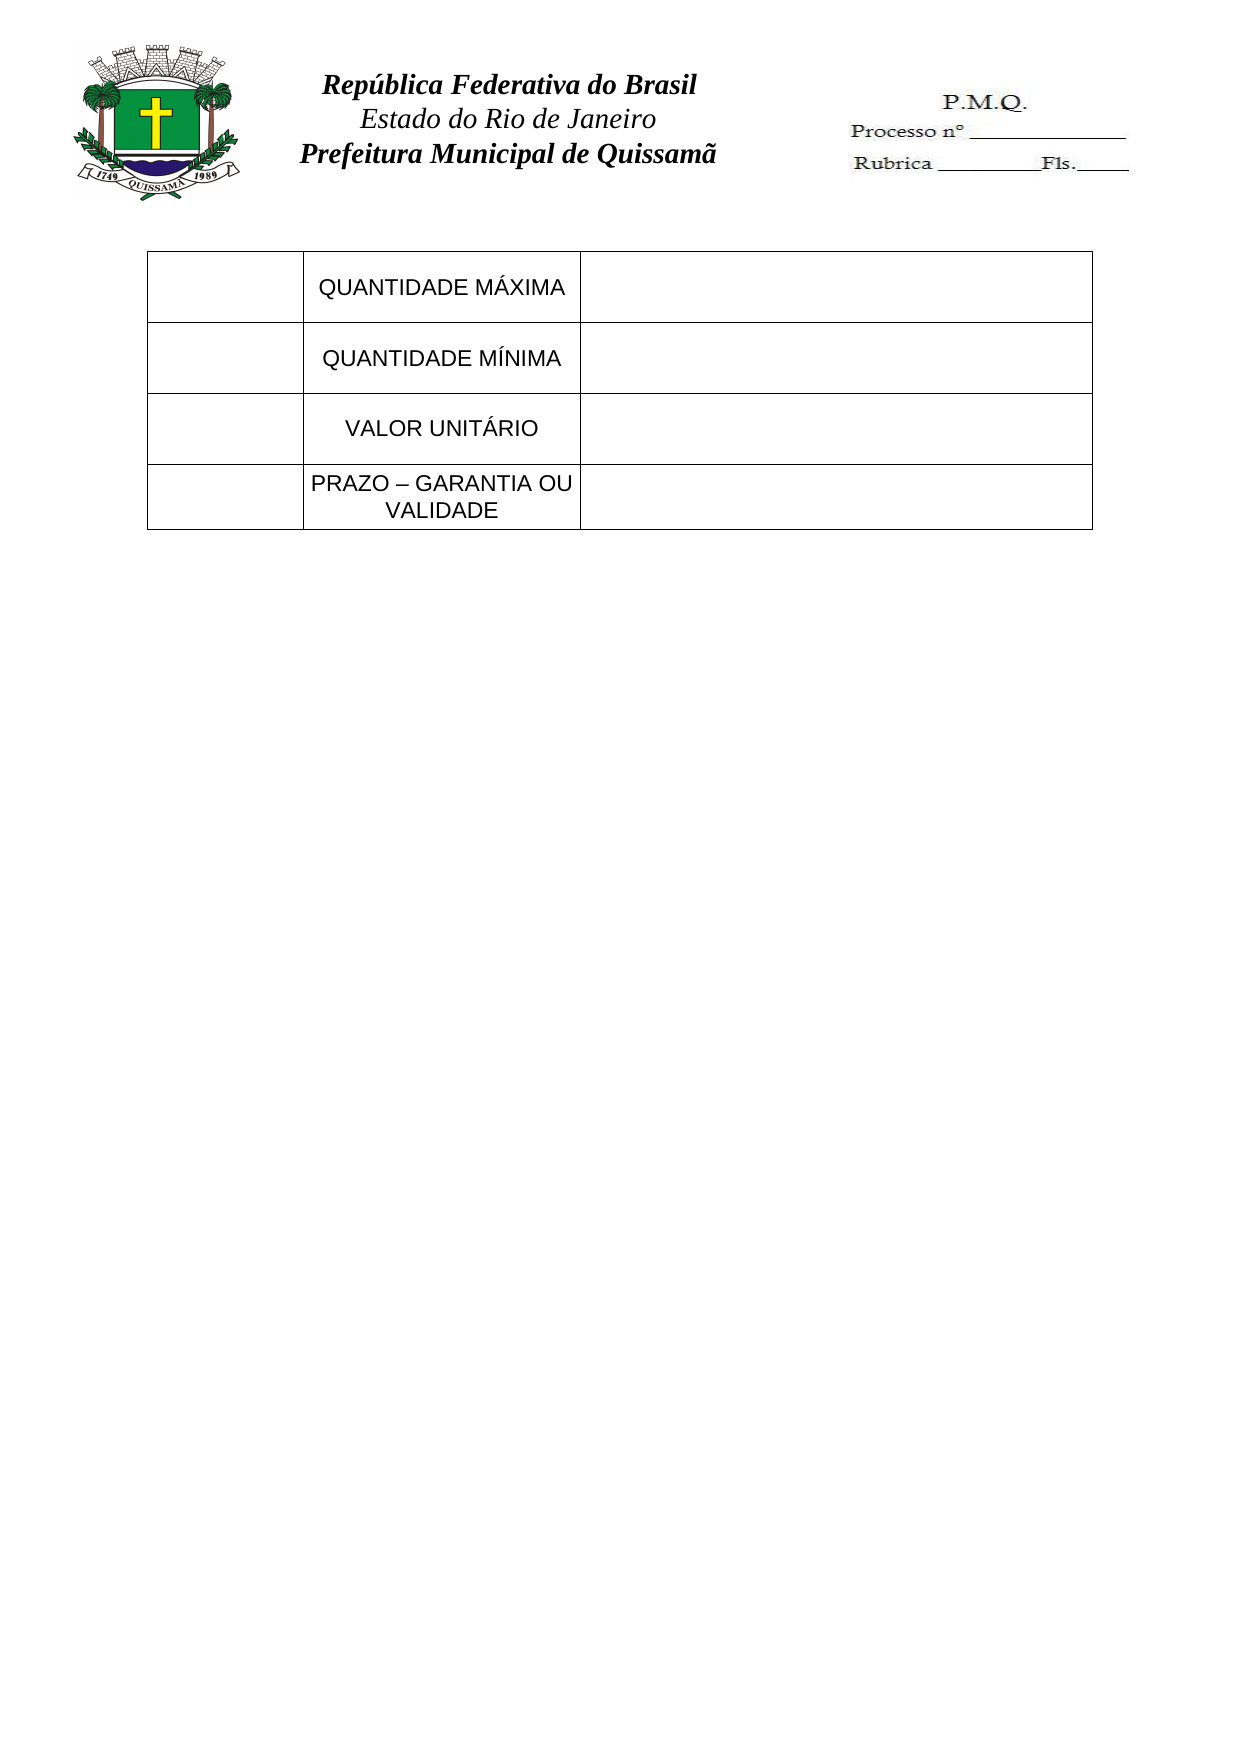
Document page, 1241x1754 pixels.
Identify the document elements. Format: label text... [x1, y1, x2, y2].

picture [73, 45, 240, 201]
table_cell [581, 323, 1092, 393]
table_cell [148, 252, 303, 322]
table_cell QUANTIDADE MÁXIMA [304, 252, 580, 322]
table_cell VALOR UNITÁRIO [304, 394, 580, 463]
table_cell [148, 394, 303, 463]
picture [848, 88, 1129, 178]
table_cell [148, 323, 303, 393]
table_cell QUANTIDADE MÍNIMA [304, 323, 580, 393]
table_cell [581, 394, 1092, 463]
table_cell PRAZO – GARANTIA OU VALIDADE [304, 465, 580, 529]
table_cell [581, 252, 1092, 322]
table_cell [148, 465, 303, 529]
table_cell [581, 465, 1092, 529]
